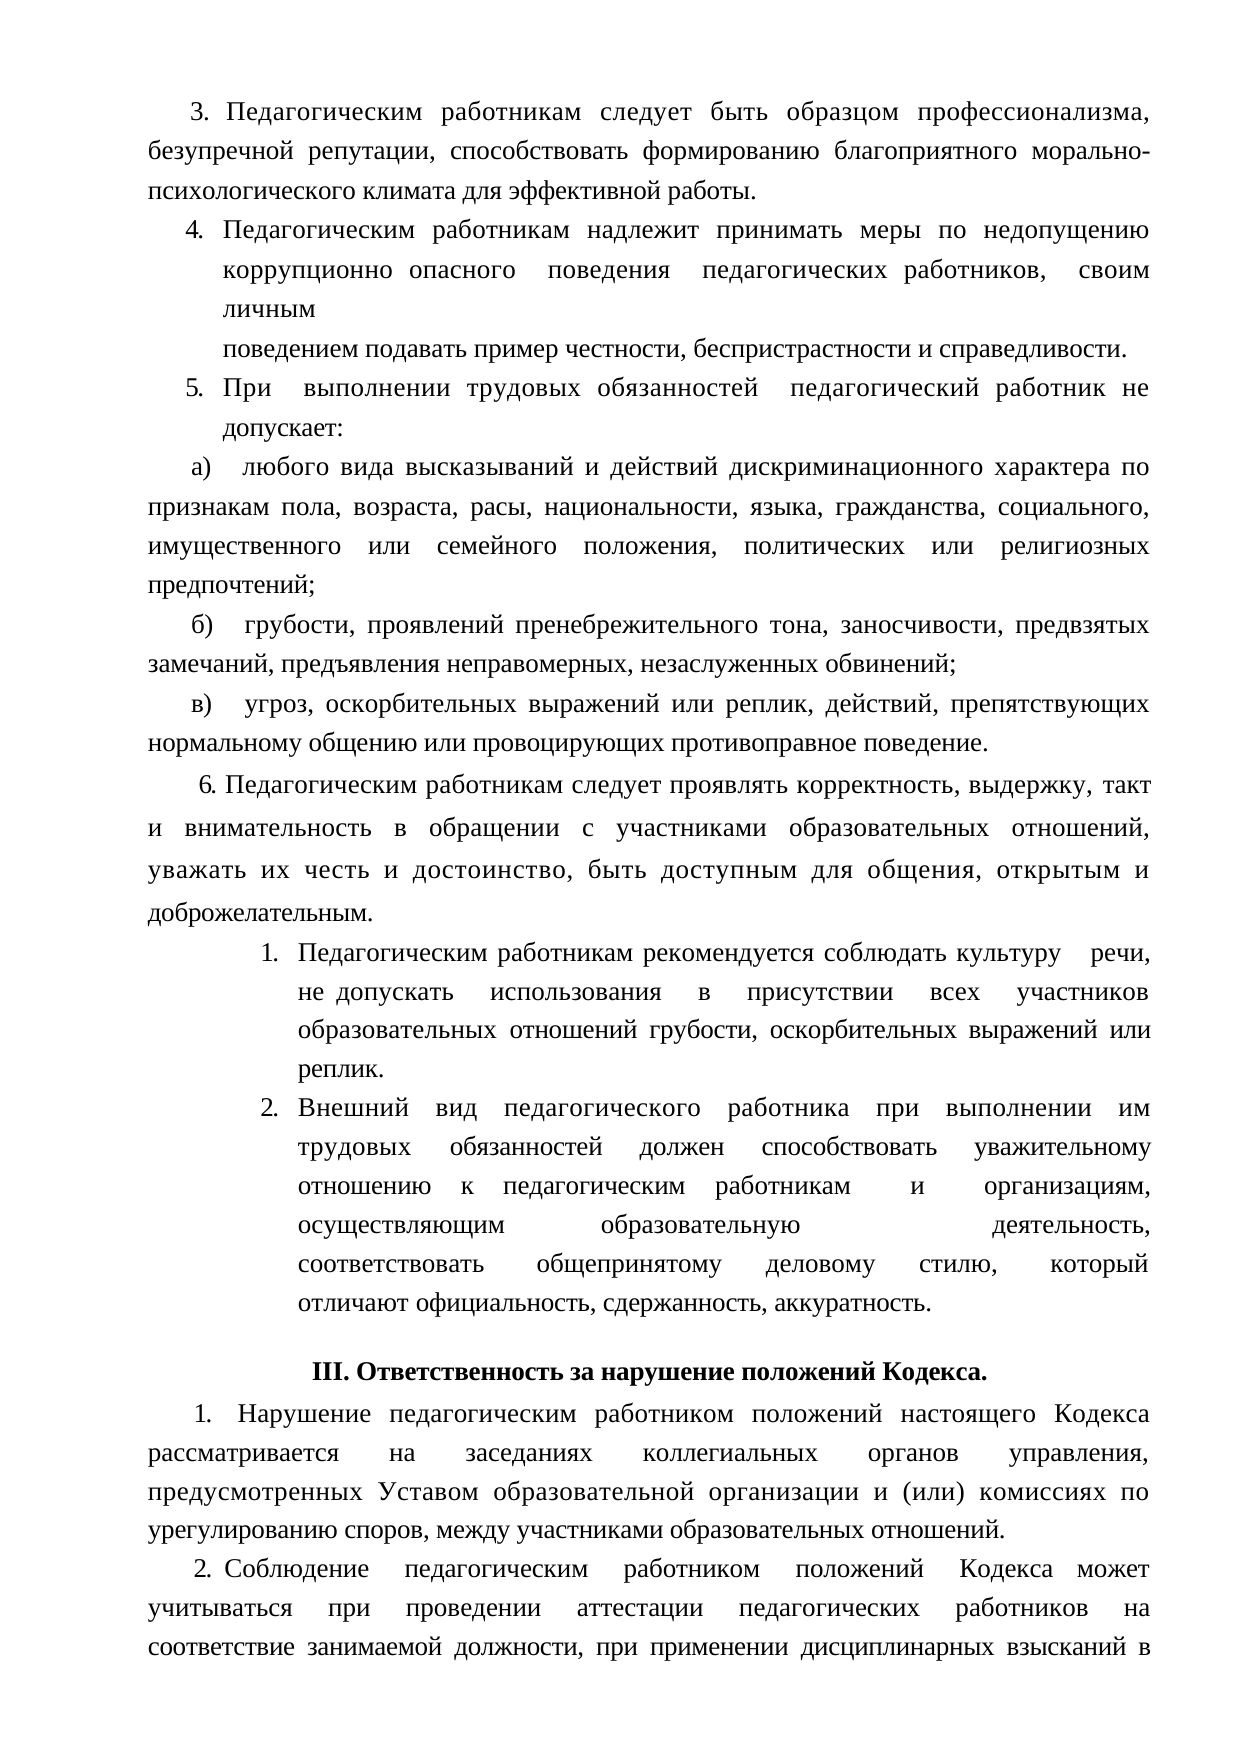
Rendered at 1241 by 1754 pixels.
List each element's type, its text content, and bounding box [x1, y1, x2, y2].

text III. Ответственность за нарушение положений Кодекса. [148, 1355, 1152, 1386]
list Внешний вид педагогического работника при выполнении им трудовых обязанностей должен способствовать уважительному отношению к педагогическим работникам и организациям, осуществляющим образовательную деятельность, соответствовать общепринятому деловому стилю, который отличают официальность, сдержанность, аккуратность. [260, 1086, 1152, 1319]
text 1. Нарушение педагогическим работником положений настоящего Кодекса рассматривается на заседаниях коллегиальных органов управления, предусмотренных Уставом образовательной организации и (или) комиссиях по урегулированию споров, между участниками образовательных отношений. [148, 1391, 1152, 1547]
list Педагогическим работникам надлежит принимать меры по недопущению коррупционно опасного поведения педагогических работников, своим личным поведением подавать пример честности, беспристрастности и справедливости. [185, 207, 1152, 365]
text в) угроз, оскорбительных выражений или реплик, действий, препятствующих нормальному общению или провоцирующих противоправное поведение. [148, 681, 1152, 760]
text 3. Педагогическим работникам следует быть образцом профессионализма, безупречной репутации, способствовать формированию благоприятного морально- психологического климата для эффективной работы. [148, 89, 1152, 207]
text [148, 1547, 1152, 1663]
list При выполнении трудовых обязанностей педагогический работник не допускает: [185, 365, 1152, 444]
list Педагогическим работникам рекомендуется соблюдать культуру речи, не допускать использования в присутствии всех участников образовательных отношений грубости, оскорбительных выражений или реплик. [260, 930, 1152, 1086]
text 6. Педагогическим работникам следует проявлять корректность, выдержку, такт и внимательность в обращении с участниками образовательных отношений, уважать их честь и достоинство, быть доступным для общения, открытым и доброжелательным. [148, 760, 1152, 930]
text б) грубости, проявлений пренебрежительного тона, заносчивости, предвзятых замечаний, предъявления неправомерных, незаслуженных обвинений; [148, 602, 1152, 681]
text а) любого вида высказываний и действий дискриминационного характера по признакам пола, возраста, расы, национальности, языка, гражданства, социального, имущественного или семейного положения, политических или религиозных предпочтений; [148, 444, 1152, 602]
